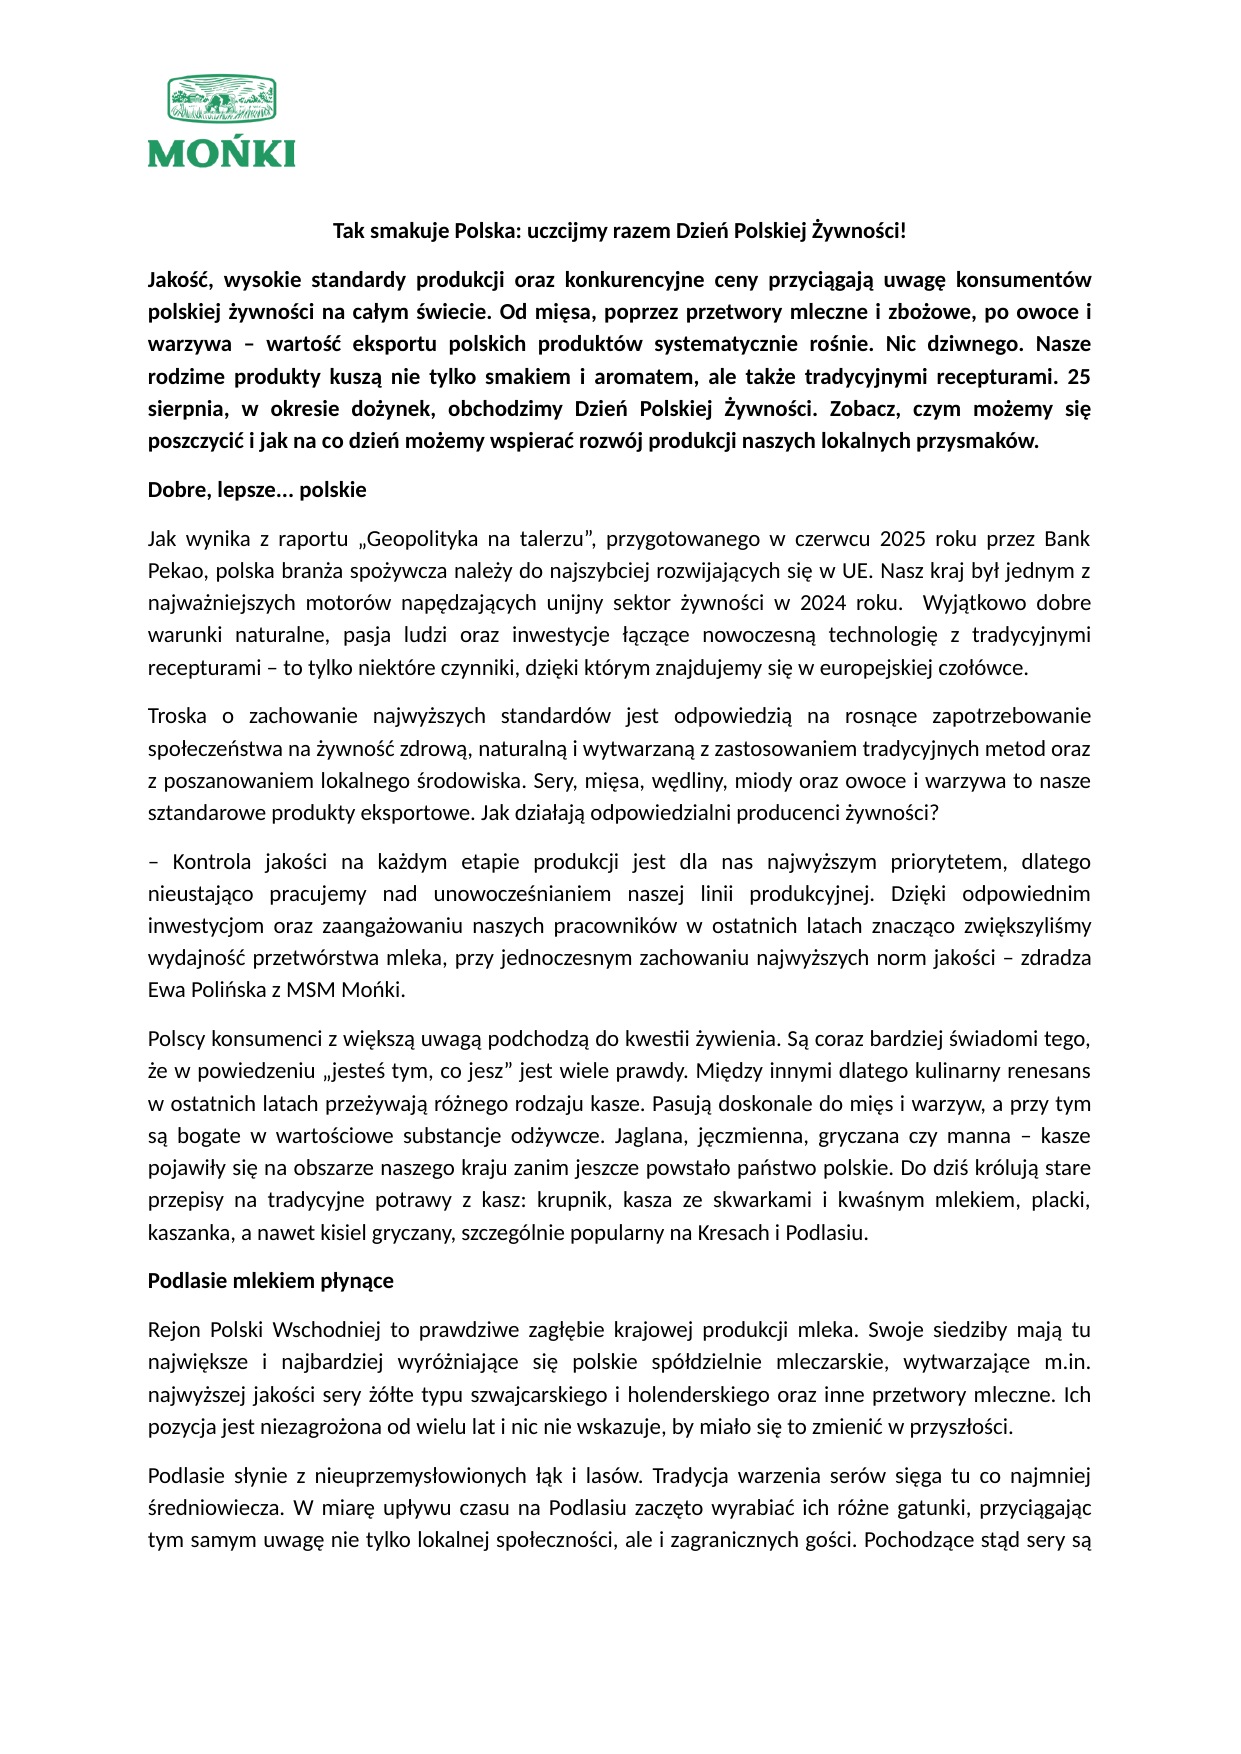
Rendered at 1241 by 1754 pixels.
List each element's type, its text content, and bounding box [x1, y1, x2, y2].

text Podlasie mlekiem płynące [148, 1266, 1093, 1294]
text Dobre, lepsze... polskie [148, 475, 1093, 503]
text – Kontrola jakości na każdym etapie produkcji jest dla nas najwyższym priorytetem, dlatego nieustająco pracujemy nad unowocześnianiem naszej linii produkcyjnej. Dzięki odpowiednim inwestycjom oraz zaangażowaniu naszych pracowników w ostatnich latach znacząco zwiększyliśmy wydajność przetwórstwa mleka, przy jednoczesnym zachowaniu najwyższych norm jakości – zdradza Ewa Polińska z MSM Mońki. [148, 847, 1093, 1004]
text Rejon Polski Wschodniej to prawdziwe zagłębie krajowej produkcji mleka. Swoje siedziby mają tu największe i najbardziej wyróżniające się polskie spółdzielnie mleczarskie, wytwarzające m.in. najwyższej jakości sery żółte typu szwajcarskiego i holenderskiego oraz inne przetwory mleczne. Ich pozycja jest niezagrożona od wielu lat i nic nie wskazuje, by miało się to zmienić w przyszłości. [148, 1315, 1093, 1440]
text Jakość, wysokie standardy produkcji oraz konkurencyjne ceny przyciągają uwagę konsumentów polskiej żywności na całym świecie. Od mięsa, poprzez przetwory mleczne i zbożowe, po owoce i warzywa – wartość eksportu polskich produktów systematycznie rośnie. Nic dziwnego. Nasze rodzime produkty kuszą nie tylko smakiem i aromatem, ale także tradycyjnymi recepturami. 25 sierpnia, w okresie dożynek, obchodzimy Dzień Polskiej Żywności. Zobacz, czym możemy się poszczycić i jak na co dzień możemy wspierać rozwój produkcji naszych lokalnych przysmaków. [148, 265, 1093, 454]
text Troska o zachowanie najwyższych standardów jest odpowiedzią na rosnące zapotrzebowanie społeczeństwa na żywność zdrową, naturalną i wytwarzaną z zastosowaniem tradycyjnych metod oraz z poszanowaniem lokalnego środowiska. Sery, mięsa, wędliny, miody oraz owoce i warzywa to nasze sztandarowe produkty eksportowe. Jak działają odpowiedzialni producenci żywności? [148, 701, 1093, 826]
picture [147, 73, 296, 168]
text Polscy konsumenci z większą uwagą podchodzą do kwestii żywienia. Są coraz bardziej świadomi tego, że w powiedzeniu „jesteś tym, co jesz” jest wiele prawdy. Między innymi dlatego kulinarny renesans w ostatnich latach przeżywają różnego rodzaju kasze. Pasują doskonale do mięs i warzyw, a przy tym są bogate w wartościowe substancje odżywcze. Jaglana, jęczmienna, gryczana czy manna – kasze pojawiły się na obszarze naszego kraju zanim jeszcze powstało państwo polskie. Do dziś królują stare przepisy na tradycyjne potrawy z kasz: krupnik, kasza ze skwarkami i kwaśnym mlekiem, placki, kaszanka, a nawet kisiel gryczany, szczególnie popularny na Kresach i Podlasiu. [148, 1024, 1093, 1246]
text Tak smakuje Polska: uczcijmy razem Dzień Polskiej Żywności! [148, 216, 1093, 244]
text Jak wynika z raportu „Geopolityka na talerzu”, przygotowanego w czerwcu 2025 roku przez Bank Pekao, polska branża spożywcza należy do najszybciej rozwijających się w UE. Nasz kraj był jednym z najważniejszych motorów napędzających unijny sektor żywności w 2024 roku. Wyjątkowo dobre warunki naturalne, pasja ludzi oraz inwestycje łączące nowoczesną technologię z tradycyjnymi recepturami – to tylko niektóre czynniki, dzięki którym znajdujemy się w europejskiej czołówce. [148, 524, 1093, 681]
